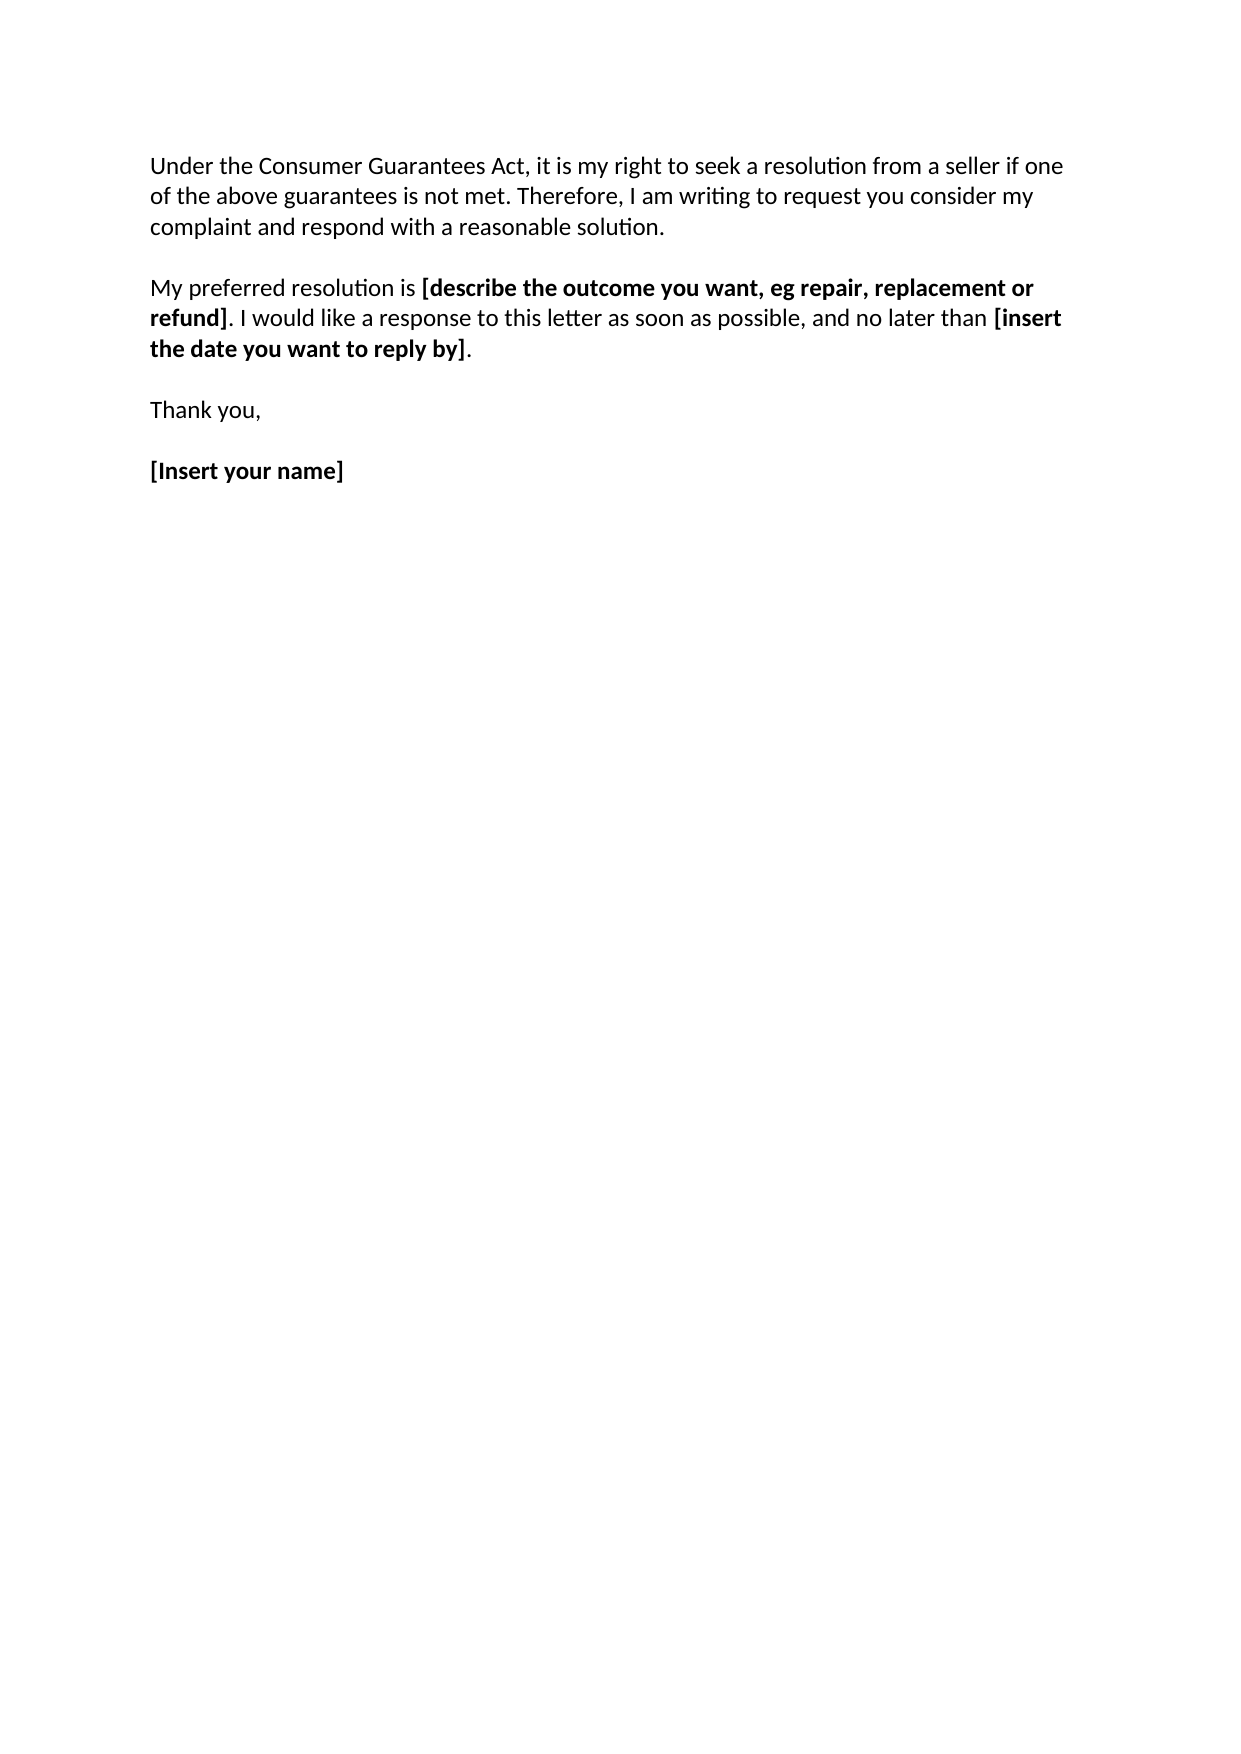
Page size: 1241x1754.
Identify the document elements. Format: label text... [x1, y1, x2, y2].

text My preferred resolution is [describe the outcome you want, eg repair, replacement or refund]. I would like a response to this letter as soon as possible, and no later than [insert the date you want to reply by]. [150, 272, 1090, 364]
text [Insert your name] [150, 455, 1090, 486]
text Thank you, [150, 394, 1090, 425]
text Under the Consumer Guarantees Act, it is my right to seek a resolution from a seller if one of the above guarantees is not met. Therefore, I am writing to request you consider my complaint and respond with a reasonable solution. [150, 150, 1090, 242]
